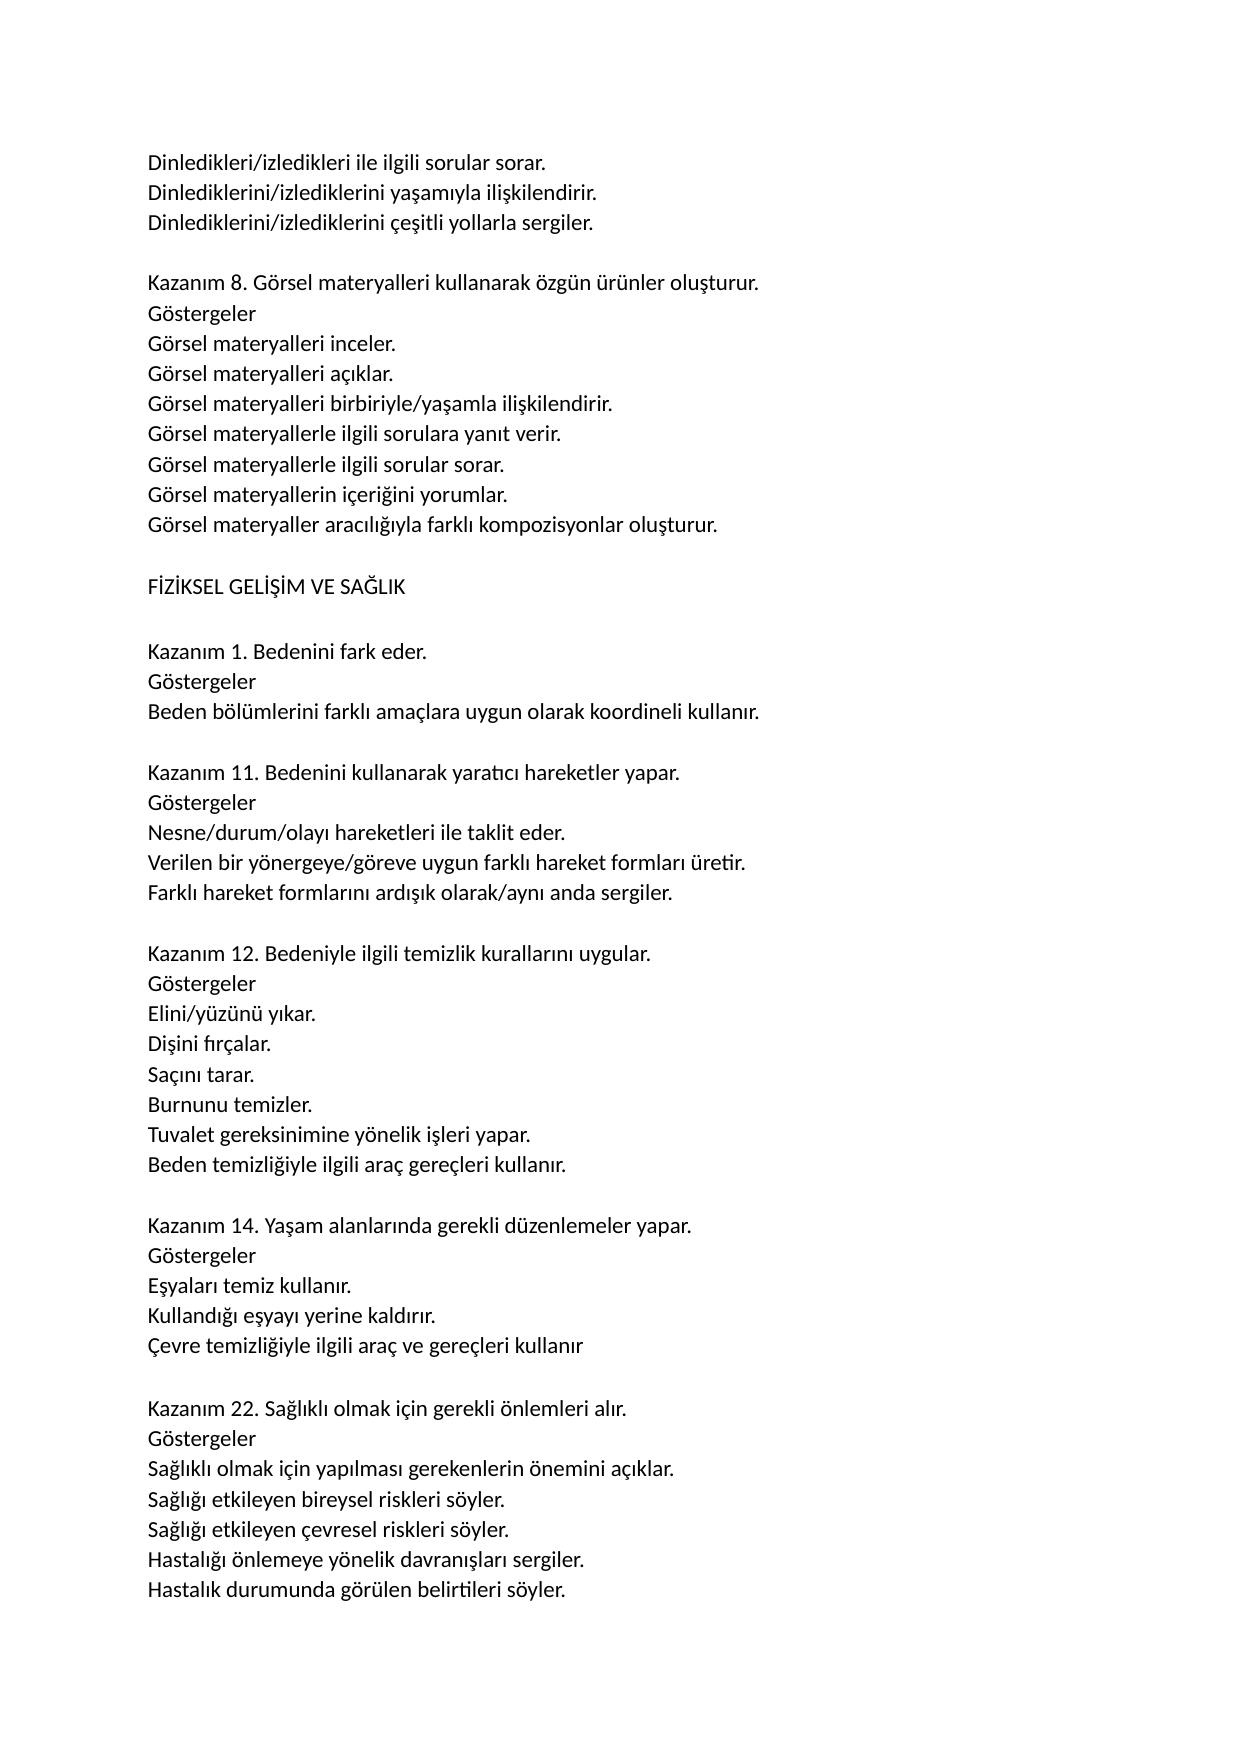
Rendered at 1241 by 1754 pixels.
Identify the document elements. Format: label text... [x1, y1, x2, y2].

text Görsel materyalleri açıklar. [148, 359, 1093, 387]
text Saçını tarar. [148, 1060, 1093, 1088]
text Görsel materyalleri birbiriyle/yaşamla ilişkilendirir. [148, 389, 1093, 417]
text Verilen bir yönergeye/göreve uygun farklı hareket formları üretir. [148, 848, 1093, 876]
text Görsel materyalleri inceler. [148, 329, 1093, 357]
text Nesne/durum/olayı hareketleri ile taklit eder. [148, 818, 1093, 846]
text Dişini fırçalar. [148, 1029, 1093, 1058]
text Görsel materyallerle ilgili sorular sorar. [148, 450, 1093, 478]
text Kazanım 11. Bedenini kullanarak yaratıcı hareketler yapar. [148, 758, 1093, 786]
text FİZİKSEL GELİŞİM VE SAĞLIK [148, 572, 1093, 601]
text Göstergeler [148, 1241, 1093, 1269]
text Kazanım 14. Yaşam alanlarında gerekli düzenlemeler yapar. [148, 1211, 1093, 1239]
text Dinlediklerini/izlediklerini çeşitli yollarla sergiler. [148, 208, 1093, 236]
text Dinledikleri/izledikleri ile ilgili sorular sorar. [148, 148, 1093, 176]
text Göstergeler [148, 299, 1093, 327]
text Göstergeler [148, 969, 1093, 997]
text Sağlığı etkileyen bireysel riskleri söyler. [148, 1485, 1093, 1513]
text Hastalık durumunda görülen belirtileri söyler. [148, 1575, 1093, 1603]
text Göstergeler [148, 788, 1093, 816]
text Görsel materyallerin içeriğini yorumlar. [148, 480, 1093, 508]
text Kazanım 8. Görsel materyalleri kullanarak özgün ürünler oluşturur. [148, 268, 1093, 296]
text Tuvalet gereksinimine yönelik işleri yapar. [148, 1120, 1093, 1148]
text Çevre temizliğiyle ilgili araç ve gereçleri kullanır [148, 1332, 1093, 1360]
text Sağlıklı olmak için yapılması gerekenlerin önemini açıklar. [148, 1454, 1093, 1482]
text Kazanım 12. Bedeniyle ilgili temizlik kurallarını uygular. [148, 939, 1093, 967]
text Göstergeler [148, 667, 1093, 695]
text Burnunu temizler. [148, 1090, 1093, 1118]
text Farklı hareket formlarını ardışık olarak/aynı anda sergiler. [148, 878, 1093, 907]
text Kazanım 1. Bedenini fark eder. [148, 637, 1093, 665]
text Elini/yüzünü yıkar. [148, 999, 1093, 1027]
text Kazanım 22. Sağlıklı olmak için gerekli önlemleri alır. [148, 1394, 1093, 1422]
text Eşyaları temiz kullanır. [148, 1271, 1093, 1299]
text Beden bölümlerini farklı amaçlara uygun olarak koordineli kullanır. [148, 697, 1093, 725]
text Hastalığı önlemeye yönelik davranışları sergiler. [148, 1545, 1093, 1573]
text Kullandığı eşyayı yerine kaldırır. [148, 1301, 1093, 1329]
text Göstergeler [148, 1424, 1093, 1452]
text Görsel materyaller aracılığıyla farklı kompozisyonlar oluşturur. [148, 510, 1093, 538]
text Beden temizliğiyle ilgili araç gereçleri kullanır. [148, 1150, 1093, 1178]
text Görsel materyallerle ilgili sorulara yanıt verir. [148, 419, 1093, 447]
text Sağlığı etkileyen çevresel riskleri söyler. [148, 1515, 1093, 1543]
text Dinlediklerini/izlediklerini yaşamıyla ilişkilendirir. [148, 178, 1093, 206]
